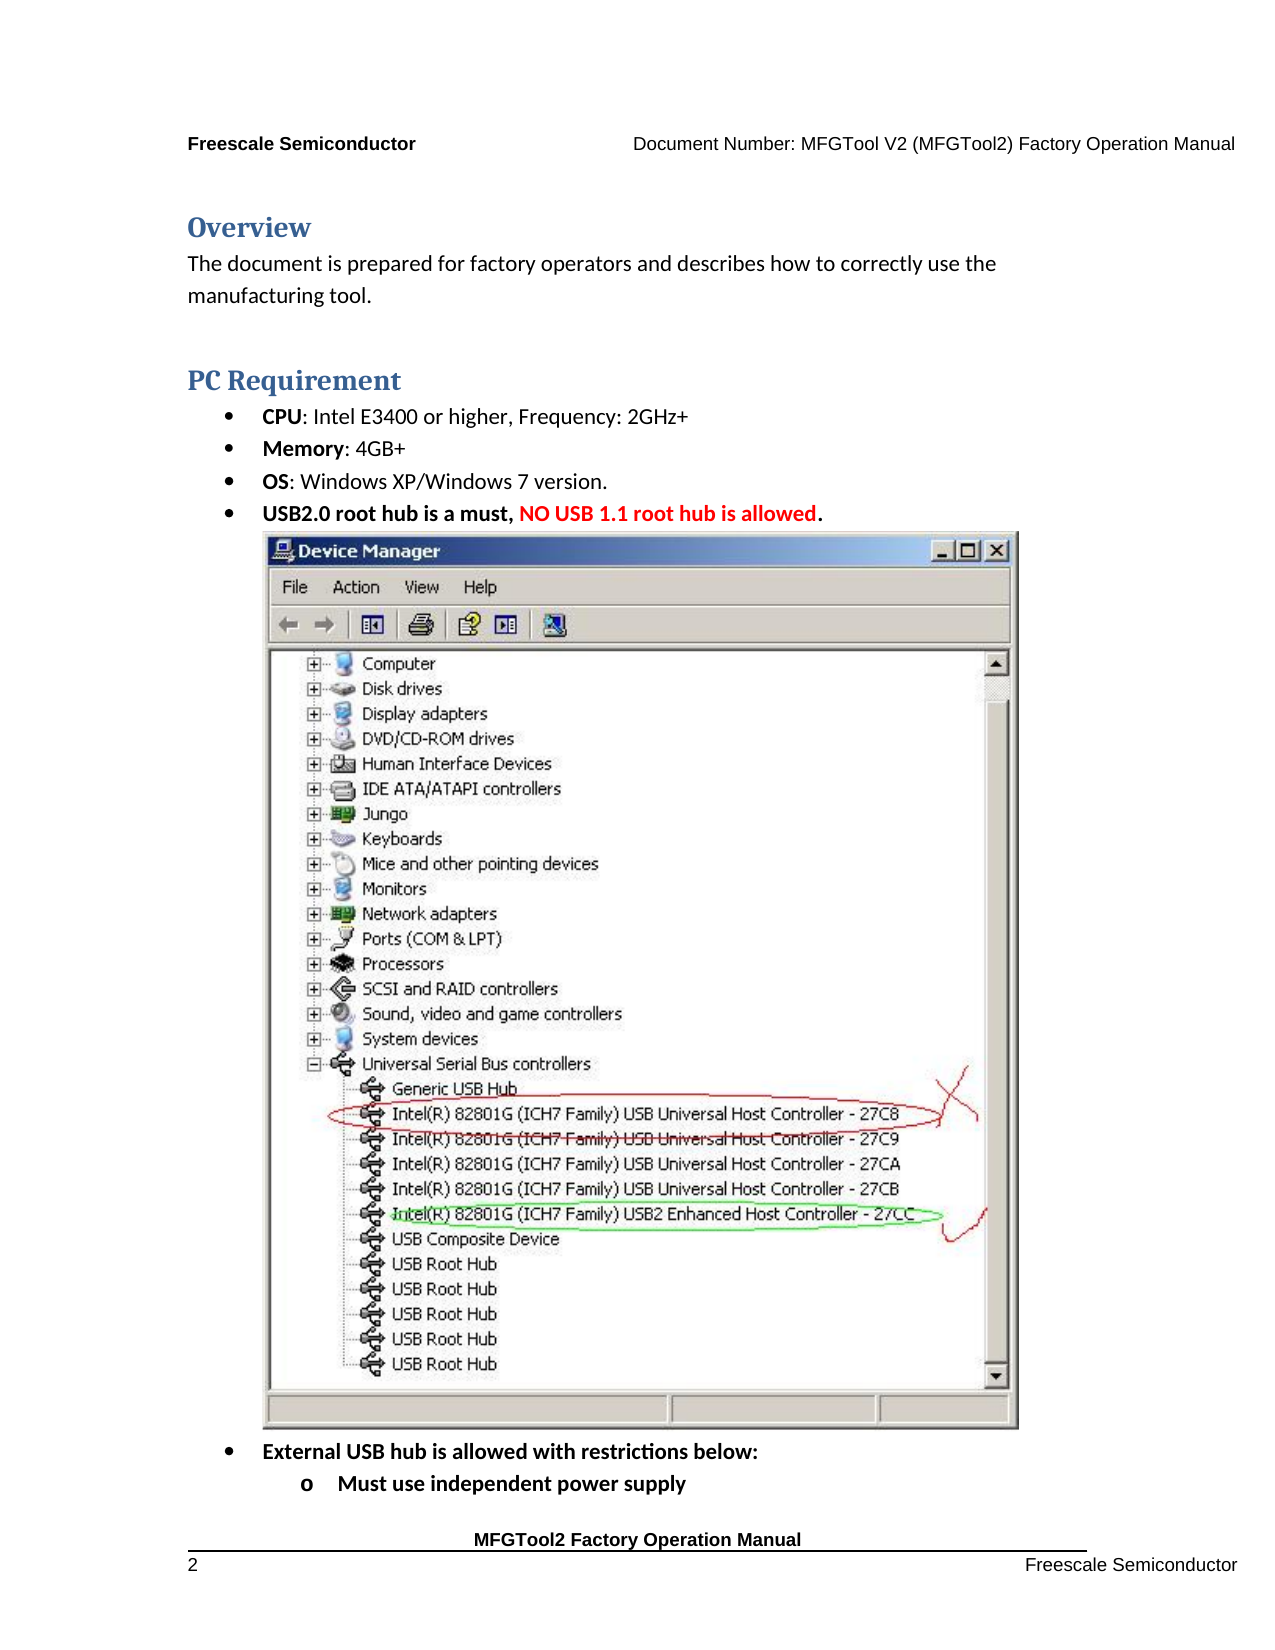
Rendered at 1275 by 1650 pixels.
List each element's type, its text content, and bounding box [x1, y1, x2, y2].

list USB2.0 root hub is a must, NO USB 1.1 root hub is allowed. [225, 499, 1087, 527]
list Memory: 4GB+ [225, 434, 1087, 463]
subtitle PC Requirement [187, 364, 1087, 397]
list CPU: Intel E3400 or higher, Frequency: 2GHz+ [225, 402, 1087, 430]
list Must use independent power supply [300, 1469, 1087, 1498]
list External USB hub is allowed with restrictions below: [225, 1437, 1087, 1465]
text The document is prepared for factory operators and describes how to correctly use the manufacturing tool. [187, 249, 1087, 310]
subtitle Overview [187, 211, 1087, 244]
list OS: Windows XP/Windows 7 version. [225, 467, 1087, 495]
picture [262, 531, 1019, 1433]
